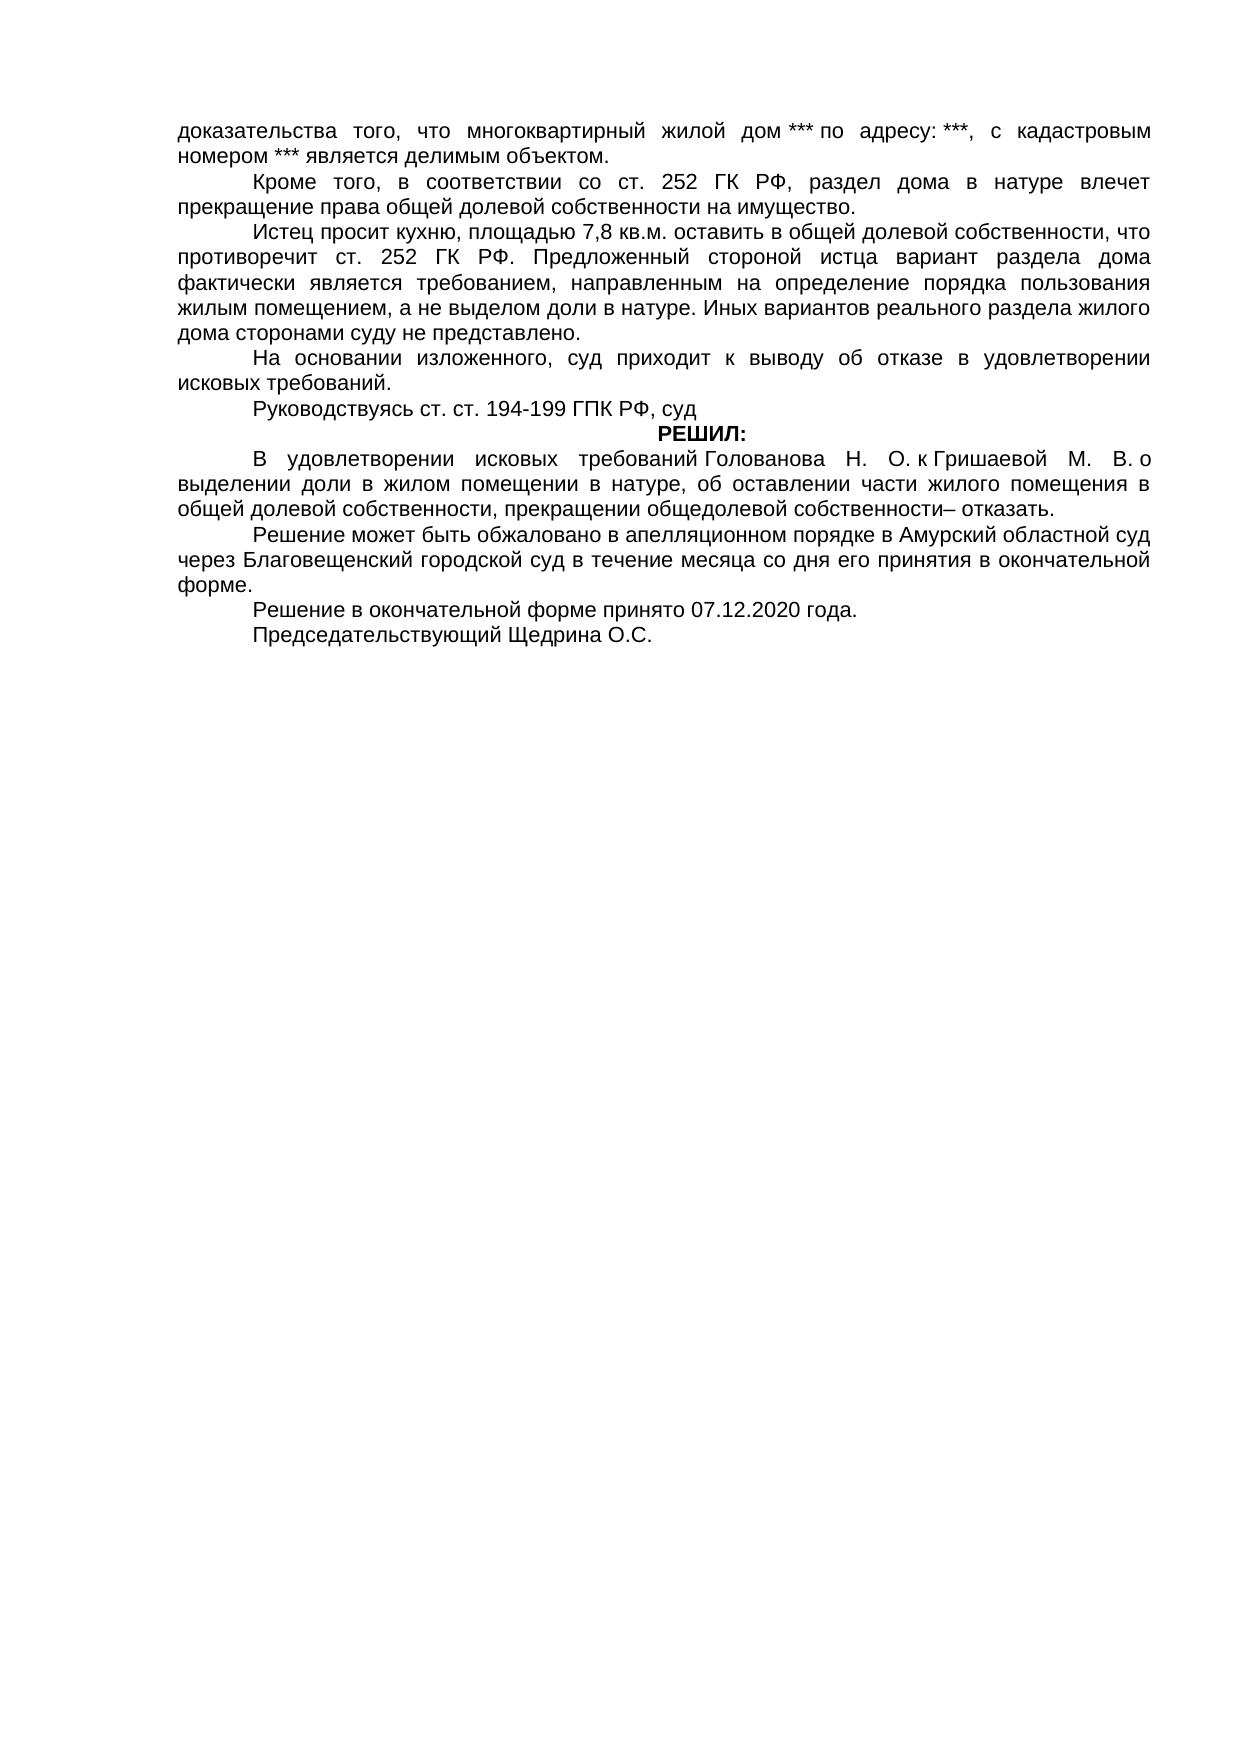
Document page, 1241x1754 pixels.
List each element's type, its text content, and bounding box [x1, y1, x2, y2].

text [177, 118, 1152, 168]
text Решение в окончательной форме принято 07.12.2020 года. [177, 597, 1152, 622]
text В удовлетворении исковых требований Голованова Н. О. к Гришаевой М. В. о выделении доли в жилом помещении в натуре, об оставлении части жилого помещения в общей долевой собственности, прекращении общедолевой собственности– отказать. [177, 446, 1152, 521]
text Руководствуясь ст. ст. 194-199 ГПК РФ, суд [177, 395, 1152, 421]
text Председательствующий Щедрина О.С. [177, 622, 1152, 647]
text Истец просит кухню, площадью 7,8 кв.м. оставить в общей долевой собственности, что противоречит ст. 252 ГК РФ. Предложенный стороной истца вариант раздела дома фактически является требованием, направленным на определение порядка пользования жилым помещением, а не выделом доли в натуре. Иных вариантов реального раздела жилого дома сторонами суду не представлено. [177, 219, 1152, 345]
text РЕШИЛ: [177, 421, 1152, 446]
text Решение может быть обжаловано в апелляционном порядке в Амурский областной суд через Благовещенский городской суд в течение месяца со дня его принятия в окончательной форме. [177, 521, 1152, 597]
text На основании изложенного, суд приходит к выводу об отказе в удовлетворении исковых требований. [177, 345, 1152, 395]
text Кроме того, в соответствии со ст. 252 ГК РФ, раздел дома в натуре влечет прекращение права общей долевой собственности на имущество. [177, 168, 1152, 219]
